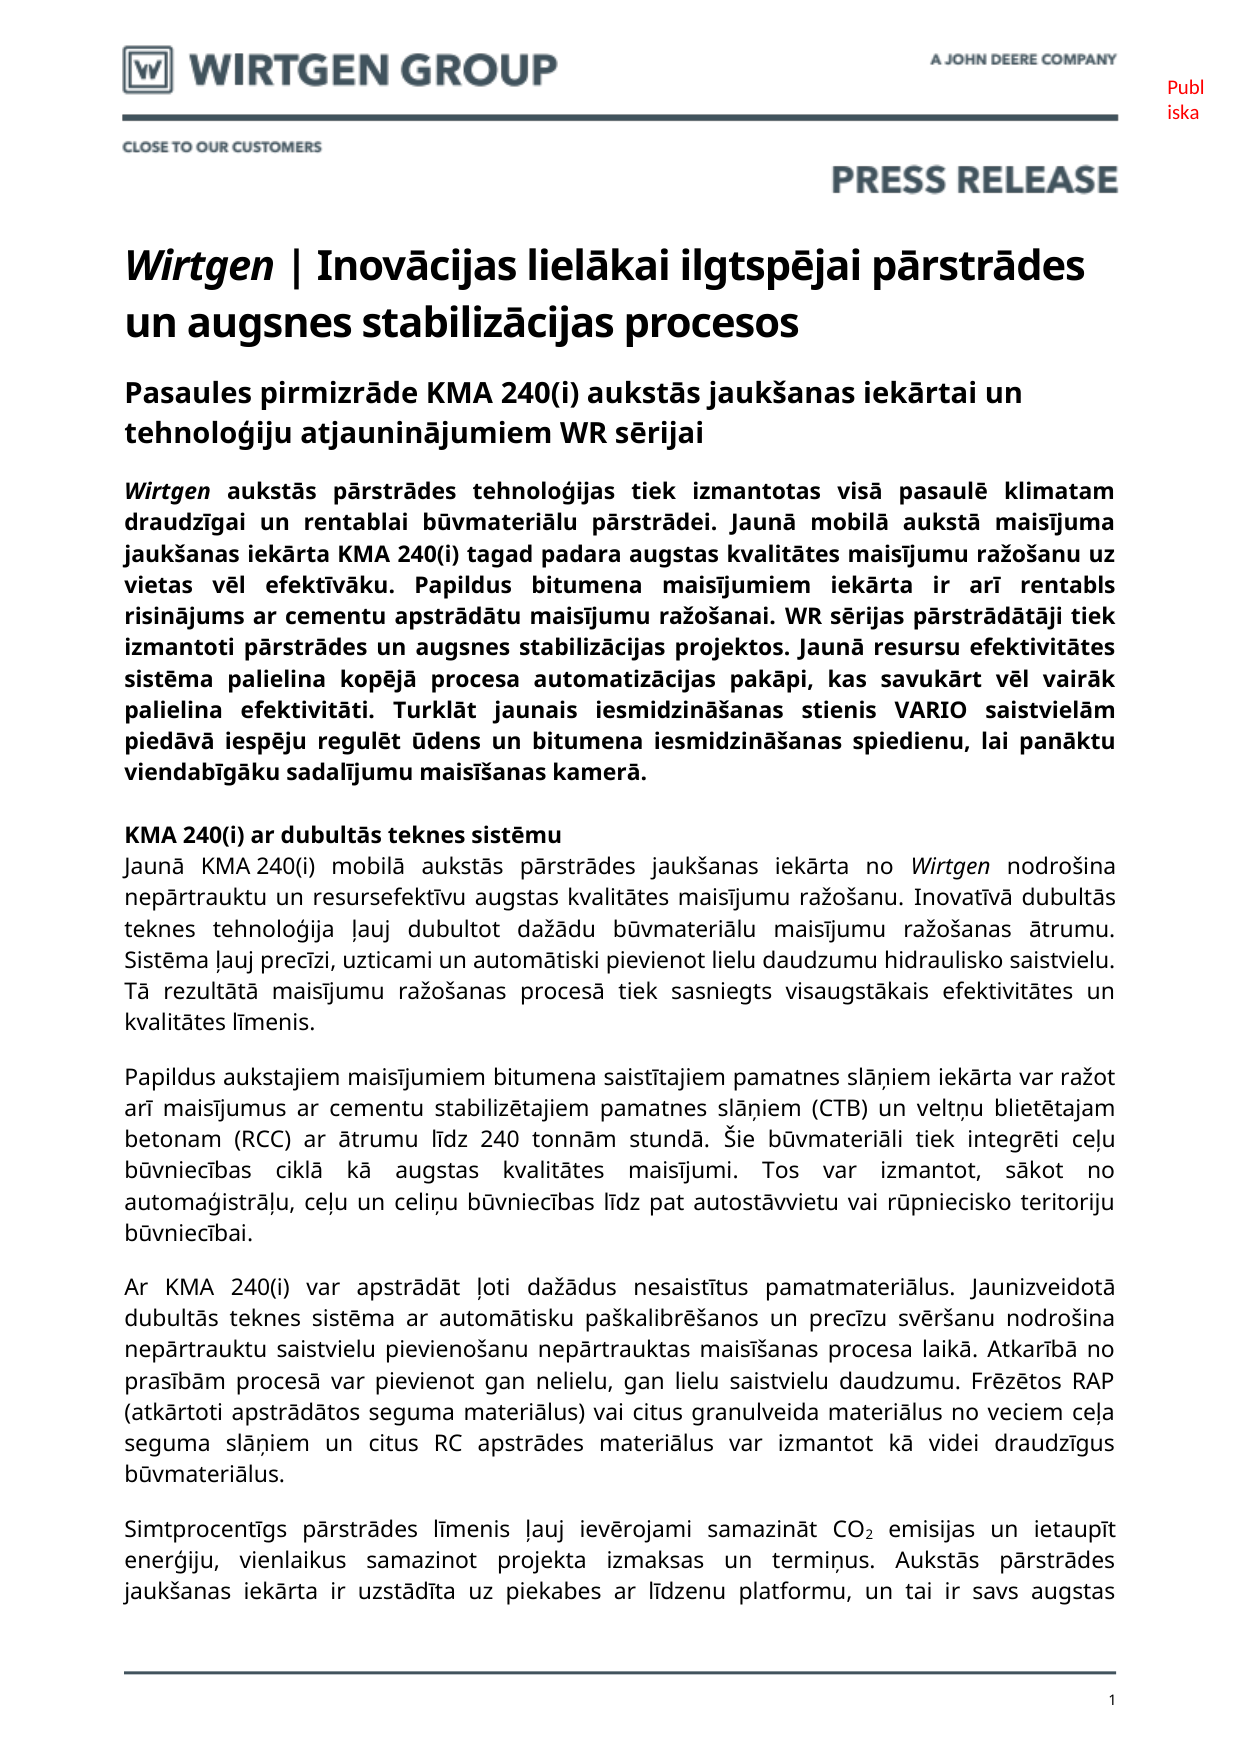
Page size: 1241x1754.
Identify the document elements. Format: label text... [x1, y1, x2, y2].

text Ar KMA 240(i) var apstrādāt ļoti dažādus nesaistītus pamatmateriālus. Jaunizveidotā dubultās teknes sistēma ar automātisku paškalibrēšanos un precīzu svēršanu nodrošina nepārtrauktu saistvielu pievienošanu nepārtrauktas maisīšanas procesa laikā. Atkarībā no prasībām procesā var pievienot gan nelielu, gan lielu saistvielu daudzumu. Frēzētos RAP (atkārtoti apstrādātos seguma materiālus) vai citus granulveida materiālus no veciem ceļa seguma slāņiem un citus RC apstrādes materiālus var izmantot kā videi draudzīgus būvmateriālus. [124, 1271, 1116, 1489]
text Wirtgen aukstās pārstrādes tehnoloģijas tiek izmantotas visā pasaulē klimatam draudzīgai un rentablai būvmateriālu pārstrādei. Jaunā mobilā aukstā maisījuma jaukšanas iekārta KMA 240(i) tagad padara augstas kvalitātes maisījumu ražošanu uz vietas vēl efektīvāku. Papildus bitumena maisījumiem iekārta ir arī rentabls risinājums ar cementu apstrādātu maisījumu ražošanai. WR sērijas pārstrādātāji tiek izmantoti pārstrādes un augsnes stabilizācijas projektos. Jaunā resursu efektivitātes sistēma palielina kopējā procesa automatizācijas pakāpi, kas savukārt vēl vairāk palielina efektivitāti. Turklāt jaunais iesmidzināšanas stienis VARIO saistvielām piedāvā iespēju regulēt ūdens un bitumena iesmidzināšanas spiedienu, lai panāktu viendabīgāku sadalījumu maisīšanas kamerā. [124, 475, 1116, 787]
text Pasaules pirmizrāde KMA 240(i) aukstās jaukšanas iekārtai un tehnoloģiju atjauninājumiem WR sērijai [124, 373, 1116, 452]
text KMA 240(i) ar dubultās teknes sistēmu [124, 819, 1116, 850]
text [124, 1512, 1116, 1606]
text Papildus aukstajiem maisījumiem bitumena saistītajiem pamatnes slāņiem iekārta var ražot arī maisījumus ar cementu stabilizētajiem pamatnes slāņiem (CTB) un veltņu blietētajam betonam (RCC) ar ātrumu līdz 240 tonnām stundā. Šie būvmateriāli tiek integrēti ceļu būvniecības ciklā kā augstas kvalitātes maisījumi. Tos var izmantot, sākot no automaģistrāļu, ceļu un celiņu būvniecības līdz pat autostāvvietu vai rūpniecisko teritoriju būvniecībai. [124, 1060, 1116, 1248]
text Wirtgen | Inovācijas lielākai ilgtspējai pārstrādes un augsnes stabilizācijas procesos [124, 236, 1116, 350]
text Jaunā KMA 240(i) mobilā aukstās pārstrādes jaukšanas iekārta no Wirtgen nodrošina nepārtrauktu un resursefektīvu augstas kvalitātes maisījumu ražošanu. Inovatīvā dubultās teknes tehnoloģija ļauj dubultot dažādu būvmateriālu maisījumu ražošanas ātrumu. Sistēma ļauj precīzi, uzticami un automātiski pievienot lielu daudzumu hidraulisko saistvielu. Tā rezultātā maisījumu ražošanas procesā tiek sasniegts visaugstākais efektivitātes un kvalitātes līmenis. [124, 850, 1116, 1037]
